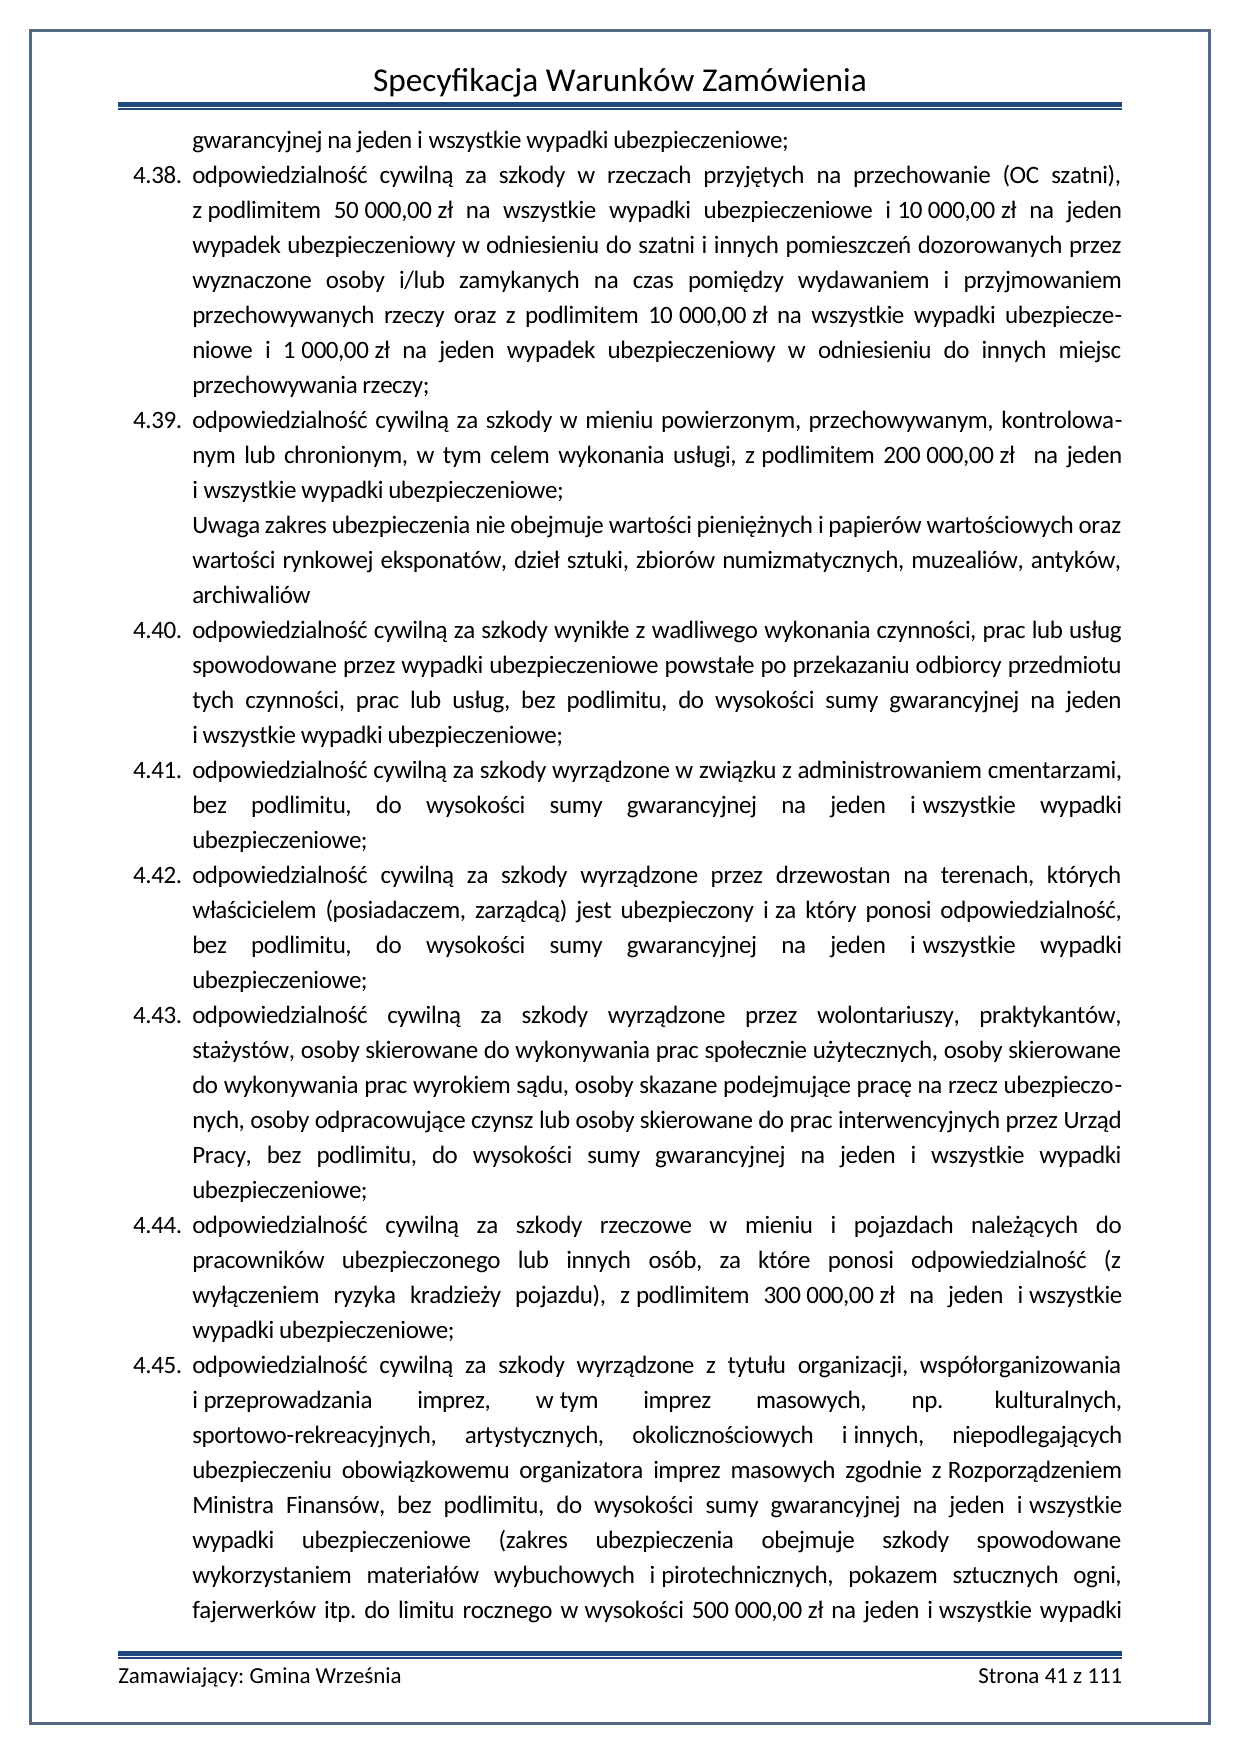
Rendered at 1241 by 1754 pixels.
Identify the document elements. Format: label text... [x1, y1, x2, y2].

list odpowiedzialność cywilną za szkody w rzeczach przyjętych na przechowanie (OC szatni), z podlimitem 50 000,00 zł na wszystkie wypadki ubezpieczeniowe i 10 000,00 zł na jeden wypadek ubezpieczeniowy w odniesieniu do szatni i innych pomieszczeń dozorowanych przez wyznaczone osoby i/lub zamykanych na czas pomiędzy wydawaniem i przyjmowaniem przechowywanych rzeczy oraz z podlimitem 10 000,00 zł na wszystkie wypadki ubezpieczeniowe i 1 000,00 zł na jeden wypadek ubezpieczeniowy w odniesieniu do innych miejsc przechowywania rzeczy; [133, 159, 1122, 399]
list odpowiedzialność cywilną za szkody wyrządzone przez drzewostan na terenach, których właścicielem (posiadaczem, zarządcą) jest ubezpieczony i za który ponosi odpowiedzialność, bez podlimitu, do wysokości sumy gwarancyjnej na jeden i wszystkie wypadki ubezpieczeniowe; [133, 859, 1122, 994]
list Uwaga zakres ubezpieczenia nie obejmuje wartości pieniężnych i papierów wartościowych oraz wartości rynkowej eksponatów, dzieł sztuki, zbiorów numizmatycznych, muzealiów, antyków, archiwaliów [192, 509, 1122, 609]
list odpowiedzialność cywilną za szkody wynikłe z wadliwego wykonania czynności, prac lub usług spowodowane przez wypadki ubezpieczeniowe powstałe po przekazaniu odbiorcy przedmiotu tych czynności, prac lub usług, bez podlimitu, do wysokości sumy gwarancyjnej na jeden i wszystkie wypadki ubezpieczeniowe; [133, 614, 1122, 749]
list odpowiedzialność cywilną za szkody wyrządzone przez wolontariuszy, praktykantów, stażystów, osoby skierowane do wykonywania prac społecznie użytecznych, osoby skierowane do wykonywania prac wyrokiem sądu, osoby skazane podejmujące pracę na rzecz ubezpieczonych, osoby odpracowujące czynsz lub osoby skierowane do prac interwencyjnych przez Urząd Pracy, bez podlimitu, do wysokości sumy gwarancyjnej na jeden i wszystkie wypadki ubezpieczeniowe; [133, 999, 1122, 1204]
list odpowiedzialność cywilną za szkody w mieniu powierzonym, przechowywanym, kontrolowanym lub chronionym, w tym celem wykonania usługi, z podlimitem 200 000,00 zł na jeden i wszystkie wypadki ubezpieczeniowe; [133, 404, 1122, 504]
list odpowiedzialność cywilną za szkody wyrządzone w związku z administrowaniem cmentarzami, bez podlimitu, do wysokości sumy gwarancyjnej na jeden i wszystkie wypadki ubezpieczeniowe; [133, 754, 1122, 854]
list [133, 124, 1122, 154]
list odpowiedzialność cywilną za szkody rzeczowe w mieniu i pojazdach należących do pracowników ubezpieczonego lub innych osób, za które ponosi odpowiedzialność (z wyłączeniem ryzyka kradzieży pojazdu), z podlimitem 300 000,00 zł na jeden i wszystkie wypadki ubezpieczeniowe; [133, 1209, 1122, 1344]
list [133, 1349, 1122, 1624]
